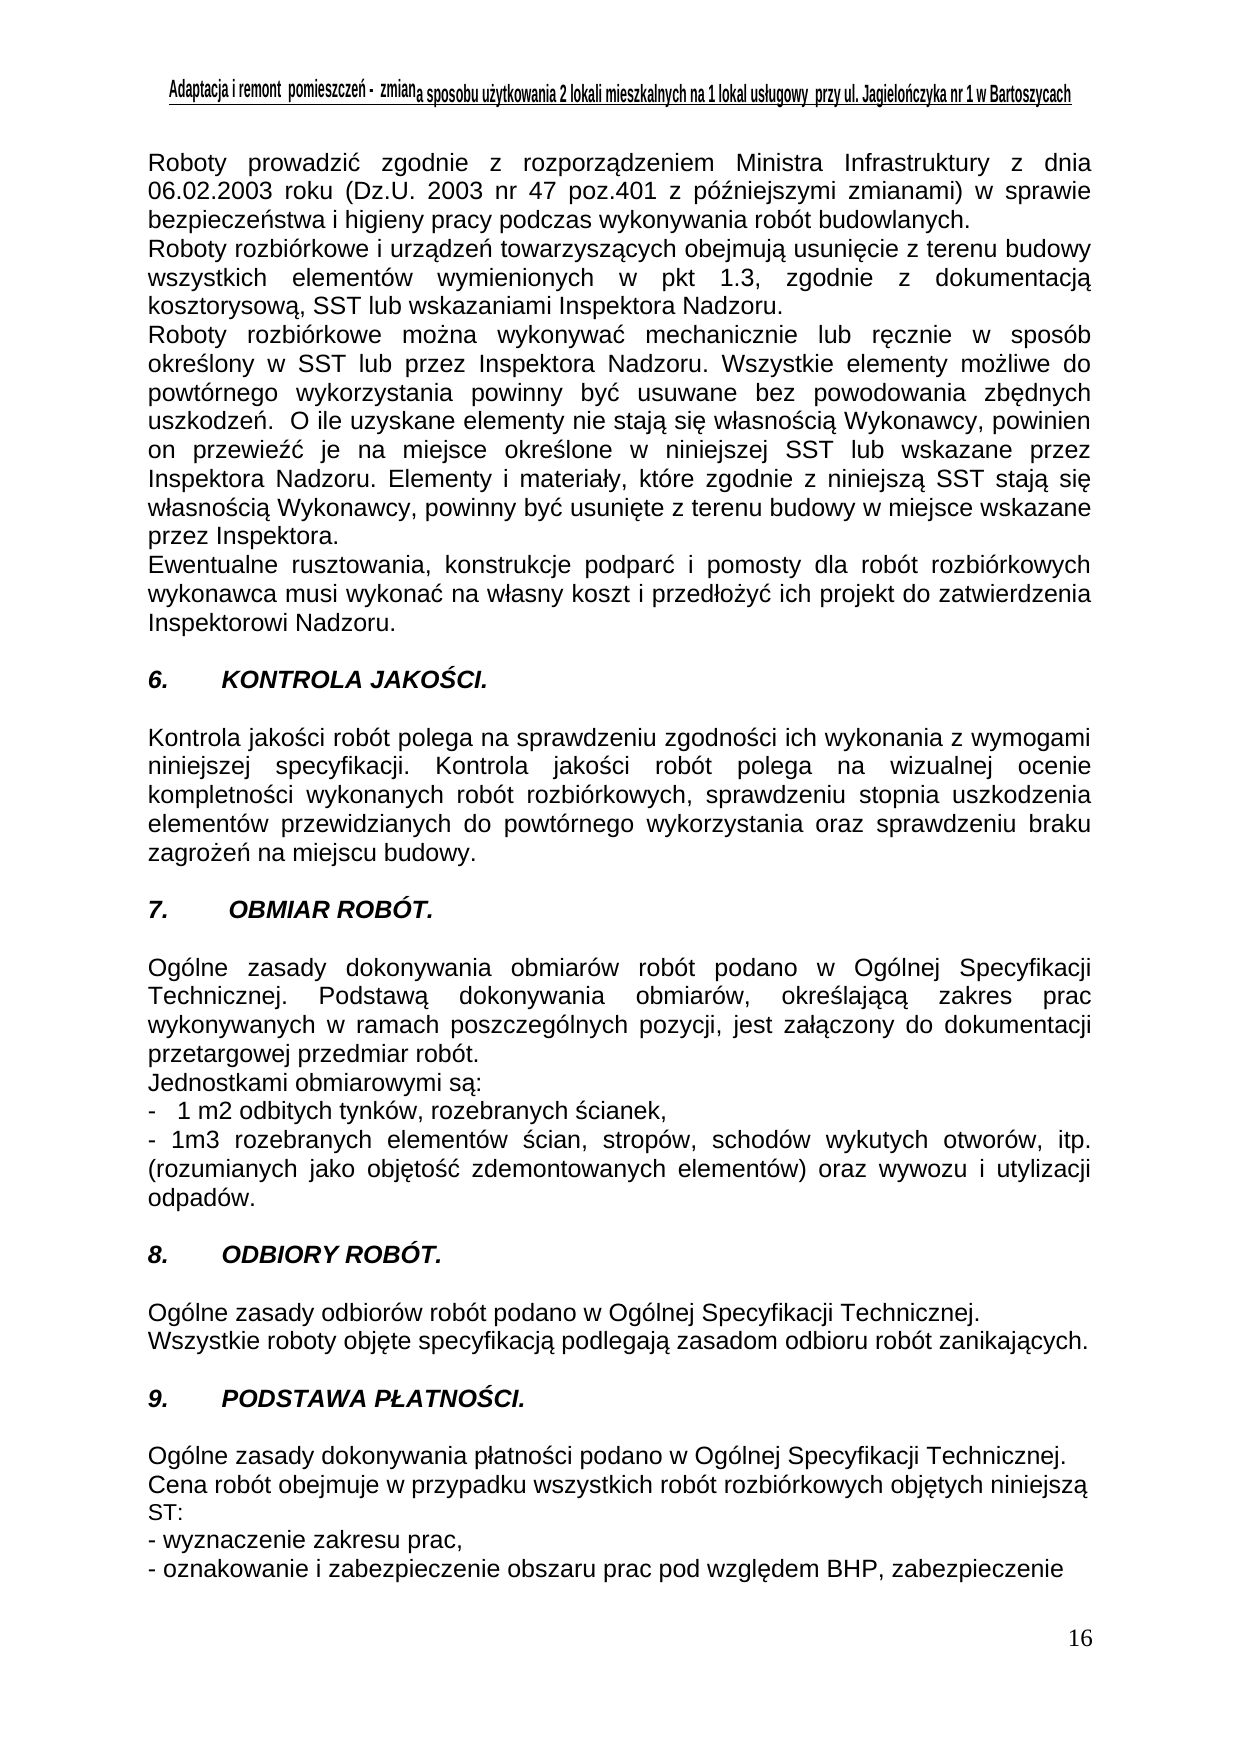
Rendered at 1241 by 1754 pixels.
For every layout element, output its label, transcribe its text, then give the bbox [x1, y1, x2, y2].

text 6. KONTROLA JAKOŚCI. [148, 665, 1093, 694]
text - 1 m2 odbitych tynków, rozebranych ścianek, [148, 1096, 1093, 1125]
text 7. OBMIAR ROBÓT. [148, 895, 1093, 924]
text Jednostkami obmiarowymi są: [148, 1068, 1093, 1096]
text Roboty rozbiórkowe i urządzeń towarzyszących obejmują usunięcie z terenu budowy wszystkich elementów wymienionych w pkt 1.3, zgodnie z dokumentacją kosztorysową, SST lub wskazaniami Inspektora Nadzoru. [148, 234, 1093, 320]
text Roboty prowadzić zgodnie z rozporządzeniem Ministra Infrastruktury z dnia 06.02.2003 roku (Dz.U. 2003 nr 47 poz.401 z późniejszymi zmianami) w sprawie bezpieczeństwa i higieny pracy podczas wykonywania robót budowlanych. [148, 148, 1093, 234]
text Kontrola jakości robót polega na sprawdzeniu zgodności ich wykonania z wymogami niniejszej specyfikacji. Kontrola jakości robót polega na wizualnej ocenie kompletności wykonanych robót rozbiórkowych, sprawdzeniu stopnia uszkodzenia elementów przewidzianych do powtórnego wykorzystania oraz sprawdzeniu braku zagrożeń na miejscu budowy. [148, 723, 1093, 866]
text Roboty rozbiórkowe można wykonywać mechanicznie lub ręcznie w sposób określony w SST lub przez Inspektora Nadzoru. Wszystkie elementy możliwe do powtórnego wykorzystania powinny być usuwane bez powodowania zbędnych uszkodzeń. O ile uzyskane elementy nie stają się własnością Wykonawcy, powinien on przewieźć je na miejsce określone w niniejszej SST lub wskazane przez Inspektora Nadzoru. Elementy i materiały, które zgodnie z niniejszą SST stają się własnością Wykonawcy, powinny być usunięte z terenu budowy w miejsce wskazane przez Inspektora. [148, 320, 1093, 550]
text 9. PODSTAWA PŁATNOŚCI. [148, 1384, 1093, 1413]
text 8. ODBIORY ROBÓT. [148, 1240, 1093, 1269]
text Ogólne zasady dokonywania obmiarów robót podano w Ogólnej Specyfikacji Technicznej. Podstawą dokonywania obmiarów, określającą zakres prac wykonywanych w ramach poszczególnych pozycji, jest załączony do dokumentacji przetargowej przedmiar robót. [148, 953, 1093, 1068]
text Ewentualne rusztowania, konstrukcje podparć i pomosty dla robót rozbiórkowych wykonawca musi wykonać na własny koszt i przedłożyć ich projekt do zatwierdzenia Inspektorowi Nadzoru. [148, 550, 1093, 636]
text Wszystkie roboty objęte specyfikacją podlegają zasadom odbioru robót zanikających. [148, 1326, 1093, 1355]
text - oznakowanie i zabezpieczenie obszaru prac pod względem BHP, zabezpieczenie [148, 1554, 1093, 1583]
text Ogólne zasady dokonywania płatności podano w Ogólnej Specyfikacji Technicznej. Cena robót obejmuje w przypadku wszystkich robót rozbiórkowych objętych niniejszą ST: [148, 1441, 1093, 1525]
text - wyznaczenie zakresu prac, [148, 1525, 1093, 1554]
text Ogólne zasady odbiorów robót podano w Ogólnej Specyfikacji Technicznej. [148, 1298, 1093, 1326]
text - 1m3 rozebranych elementów ścian, stropów, schodów wykutych otworów, itp. (rozumianych jako objętość zdemontowanych elementów) oraz wywozu i utylizacji odpadów. [148, 1125, 1093, 1211]
